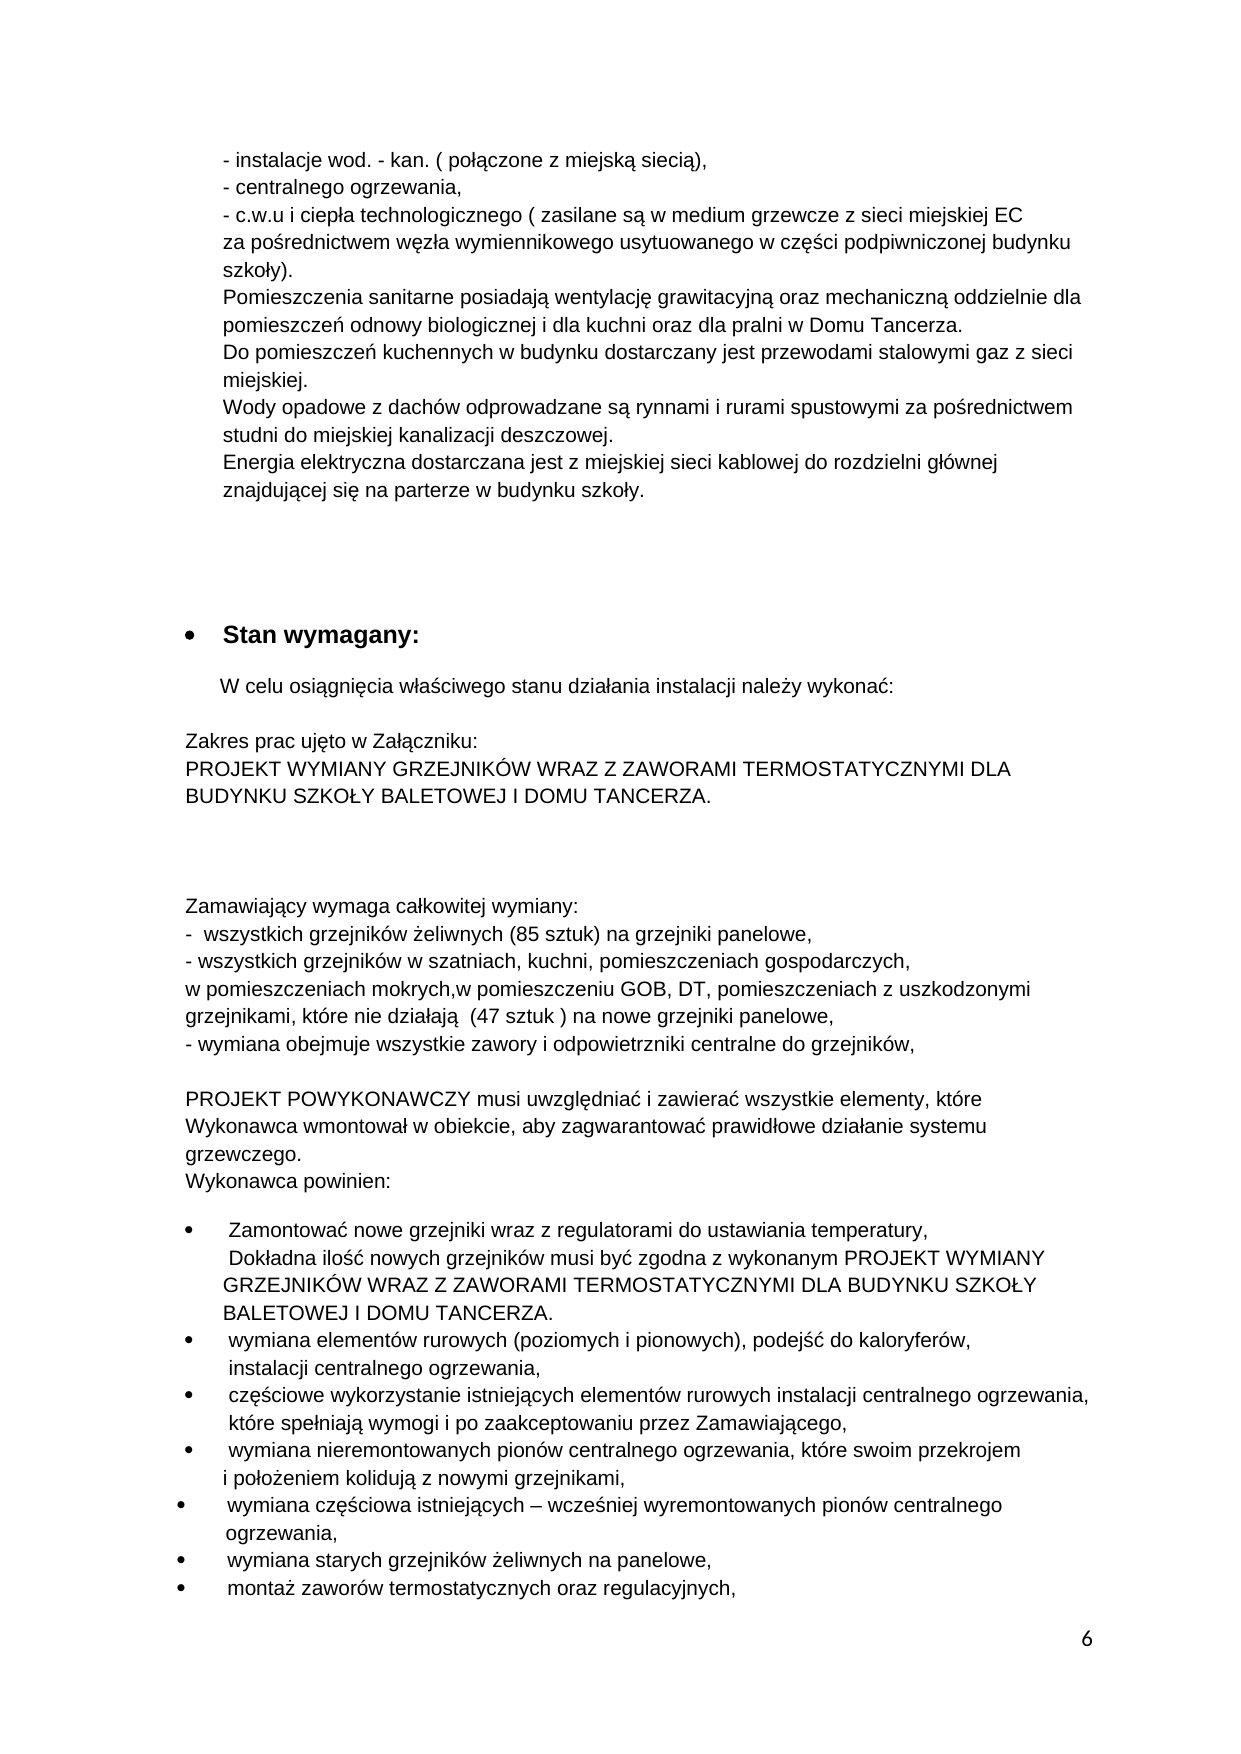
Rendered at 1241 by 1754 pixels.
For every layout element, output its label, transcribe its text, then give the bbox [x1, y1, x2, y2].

list wymiana elementów rurowych (poziomych i pionowych), podejść do kaloryferów, instalacji centralnego ogrzewania, [185, 1328, 1093, 1379]
list wymiana częściowa istniejących – wcześniej wyremontowanych pionów centralnego ogrzewania, [177, 1493, 1093, 1545]
list Zamontować nowe grzejniki wraz z regulatorami do ustawiania temperatury, Dokładna ilość nowych grzejników musi być zgodna z wykonanym PROJEKT WYMIANY GRZEJNIKÓW WRAZ Z ZAWORAMI TERMOSTATYCZNYMI DLA BUDYNKU SZKOŁY BALETOWEJ I DOMU TANCERZA. [185, 1218, 1093, 1324]
list częściowe wykorzystanie istniejących elementów rurowych instalacji centralnego ogrzewania, które spełniają wymogi i po zaakceptowaniu przez Zamawiającego, [185, 1383, 1093, 1434]
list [185, 148, 1093, 616]
list wymiana nieremontowanych pionów centralnego ogrzewania, które swoim przekrojem i położeniem kolidują z nowymi grzejnikami, [185, 1438, 1093, 1489]
list wymiana starych grzejników żeliwnych na panelowe, [177, 1548, 1093, 1572]
text W celu osiągnięcia właściwego stanu działania instalacji należy wykonać: Zakres prac ujęto w Załączniku: PROJEKT WYMIANY GRZEJNIKÓW WRAZ Z ZAWORAMI TERMOSTATYCZNYMI DLA BUDYNKU SZKOŁY BALETOWEJ I DOMU TANCERZA. Zamawiający wymaga całkowitej wymiany: - wszystkich grzejników żeliwnych (85 sztuk) na grzejniki panelowe, - wszystkich grzejników w szatniach, kuchni, pomieszczeniach gospodarczych, w pomieszczeniach mokrych,w pomieszczeniu GOB, DT, pomieszczeniach z uszkodzonymi grzejnikami, które nie działają (47 sztuk ) na nowe grzejniki panelowe, - wymiana obejmuje wszystkie zawory i odpowietrzniki centralne do grzejników, PROJEKT POWYKONAWCZY musi uwzględniać i zawierać wszystkie elementy, które Wykonawca wmontował w obiekcie, aby zagwarantować prawidłowe działanie systemu grzewczego. Wykonawca powinien: [185, 674, 1093, 1193]
list montaż zaworów termostatycznych oraz regulacyjnych, [177, 1576, 1093, 1600]
list Stan wymagany: [185, 620, 1093, 649]
